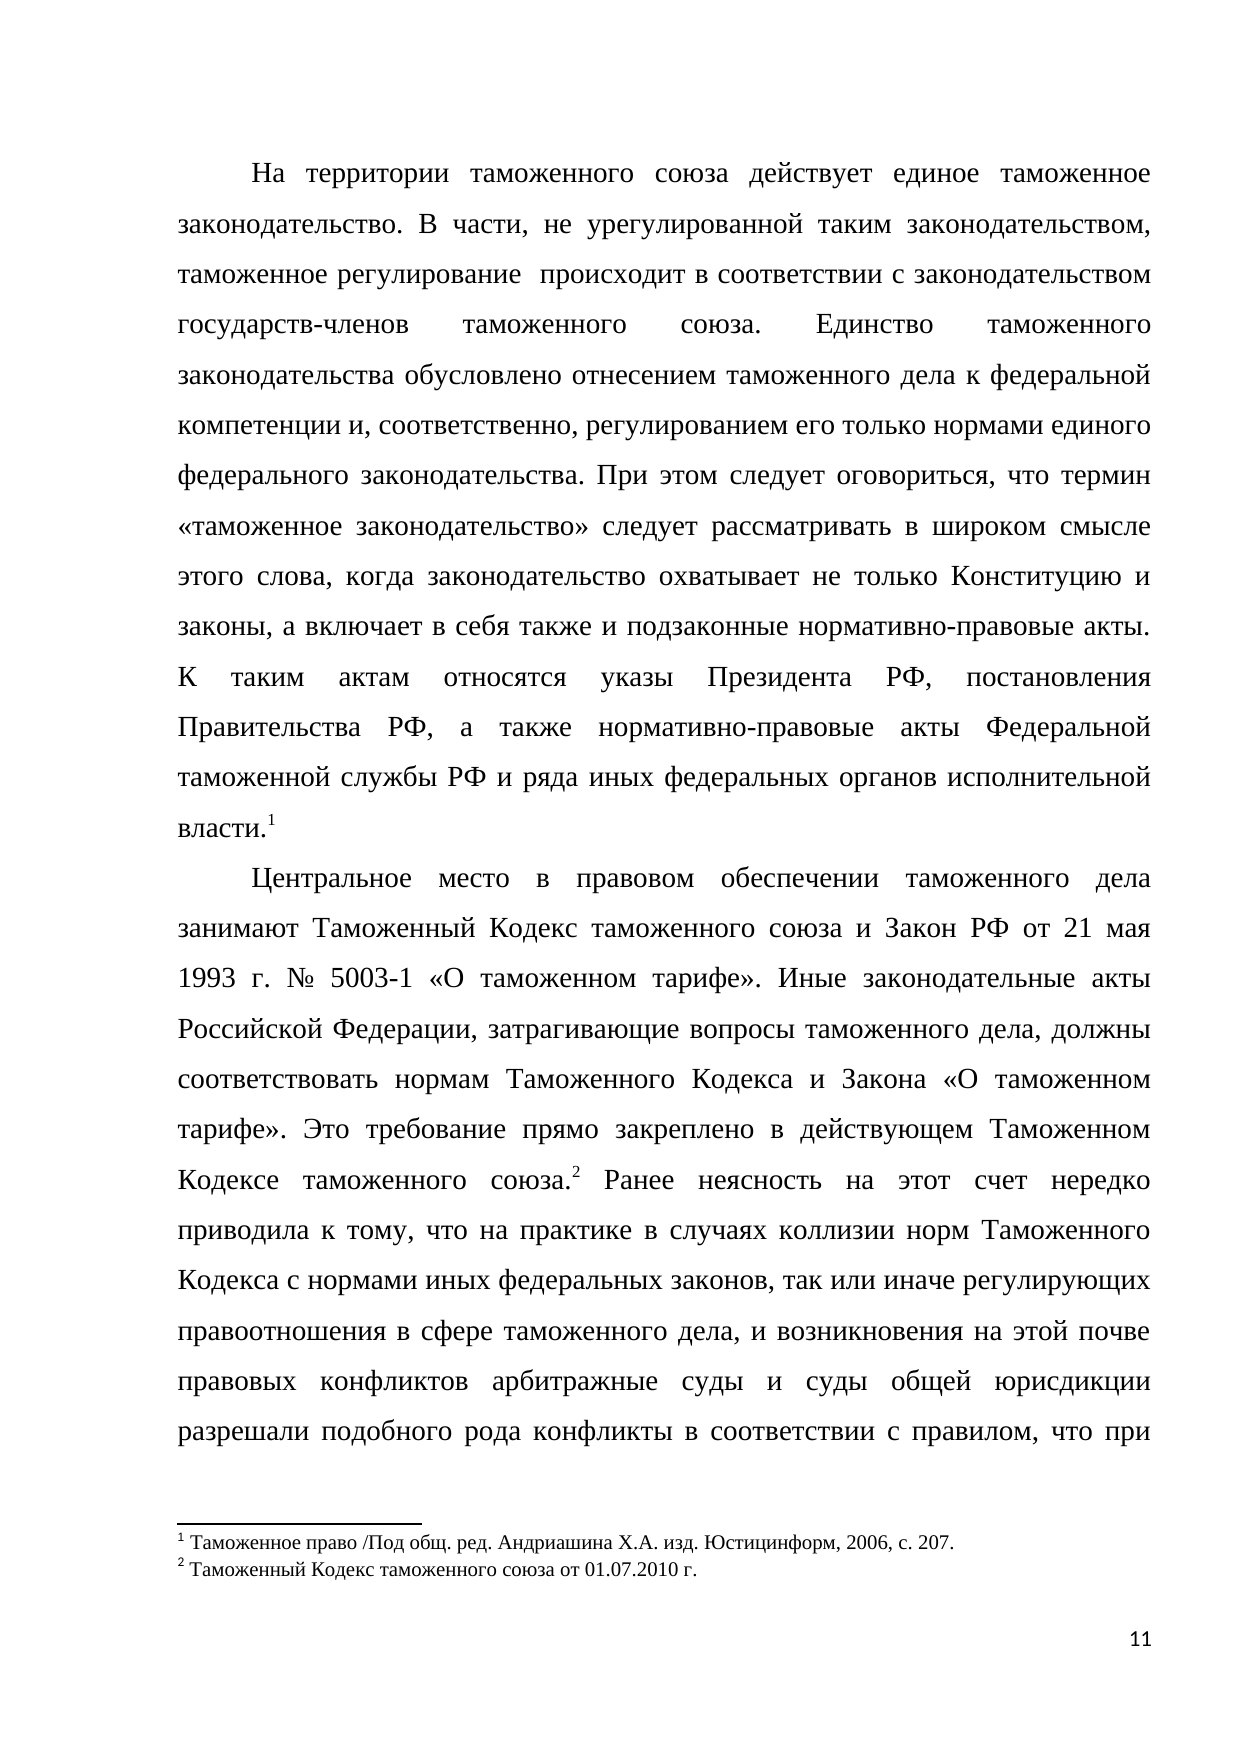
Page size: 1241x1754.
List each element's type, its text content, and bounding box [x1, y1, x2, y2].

text На территории таможенного союза действует единое таможенное законодательство. В части, не урегулированной таким законодательством, таможенное регулирование происходит в соответствии с законодательством государств-членов таможенного союза. Единство таможенного законодательства обусловлено отнесением таможенного дела к федеральной компетенции и, соответственно, регулированием его только нормами единого федерального законодательства. При этом следует оговориться, что термин «таможенное законодательство» следует рассматривать в широком смысле этого слова, когда законодательство охватывает не только Конституцию и законы, а включает в себя также и подзаконные нормативно-правовые акты. К таким актам относятся указы Президента РФ, постановления Правительства РФ, а также нормативно-правовые акты Федеральной таможенной службы РФ и ряда иных федеральных органов исполнительной власти. [177, 156, 1152, 843]
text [177, 860, 1152, 1447]
